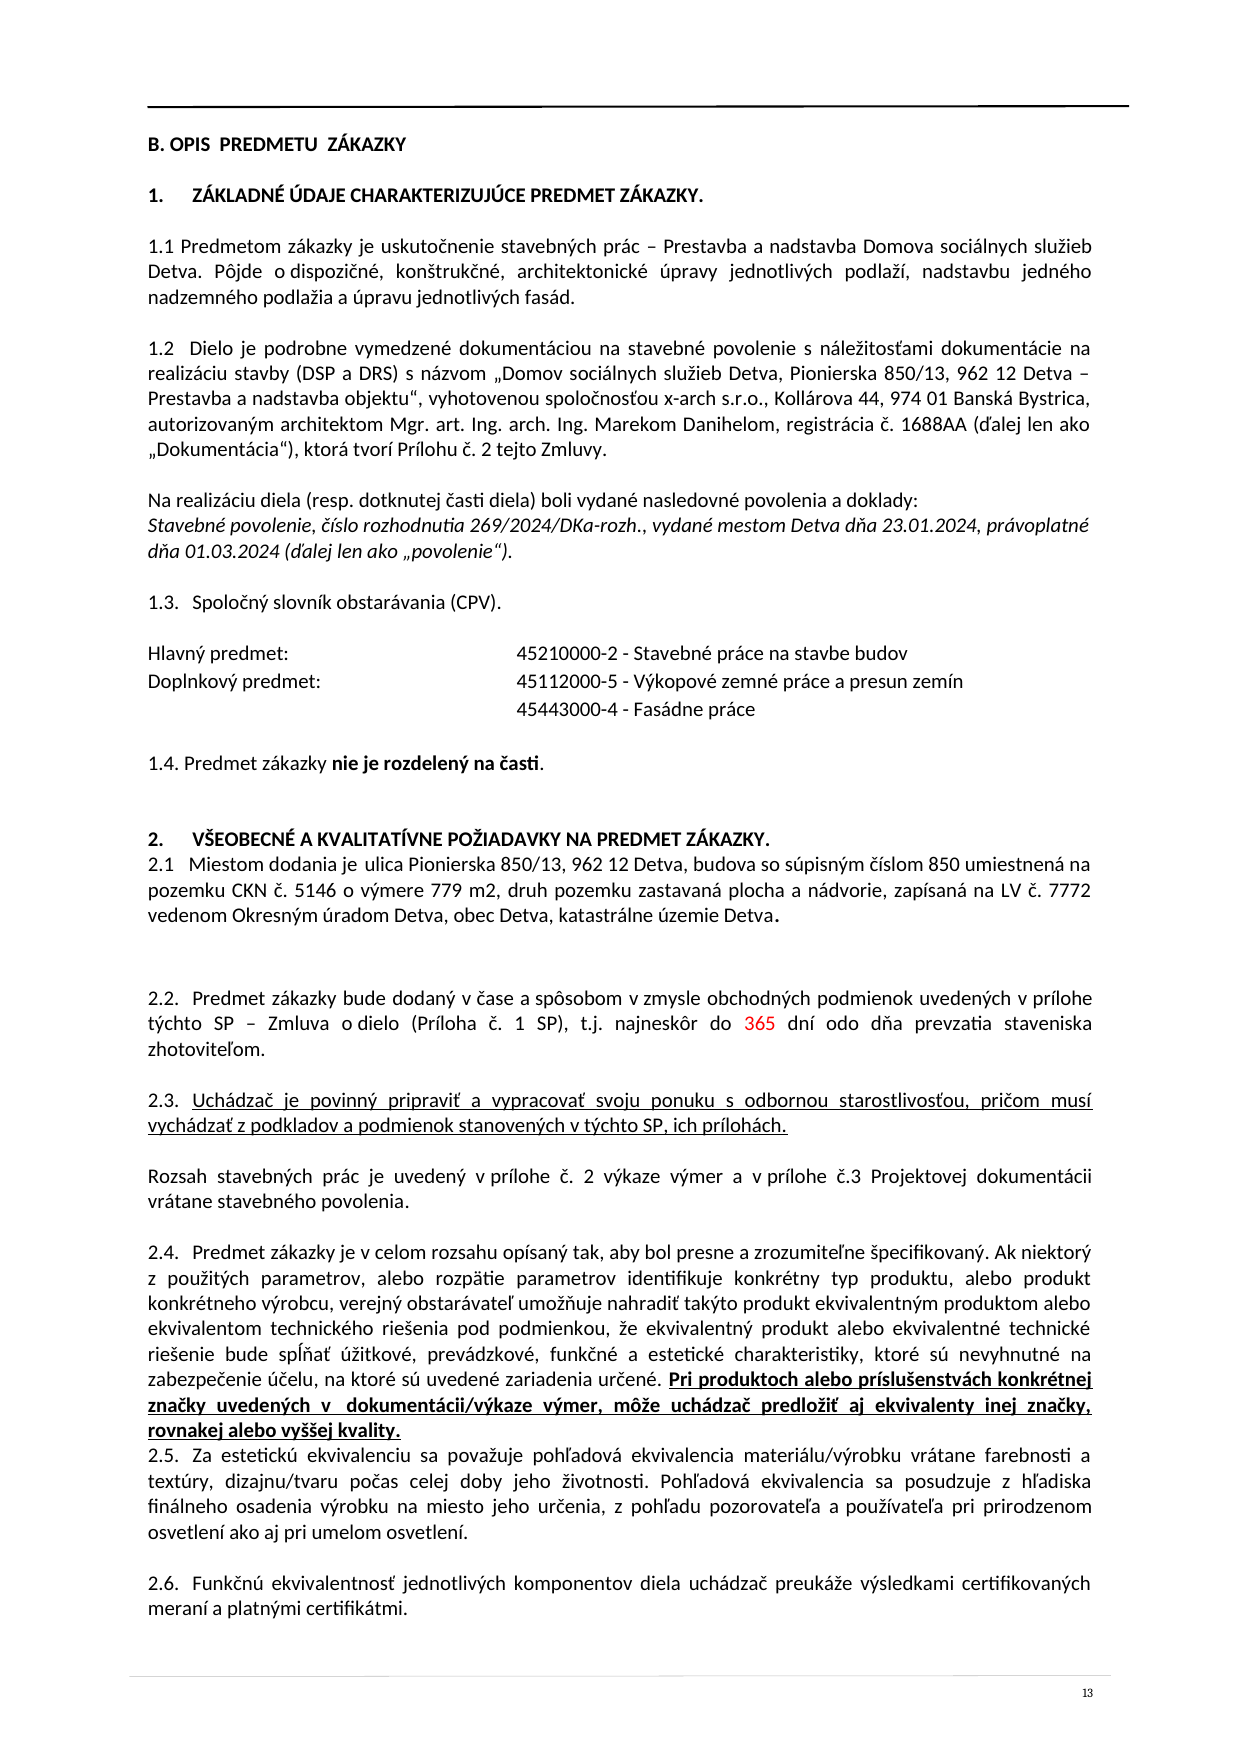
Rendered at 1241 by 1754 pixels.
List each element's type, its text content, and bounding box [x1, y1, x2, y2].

text Doplnkový predmet: 45112000-5 - Výkopové zemné práce a presun zemín [148, 668, 1092, 693]
text Rozsah stavebných prác je uvedený v prílohe č. 2 výkaze výmer a v prílohe č.3 Projektovej dokumentácii vrátane stavebného povolenia. [148, 1163, 1092, 1214]
text 1.3. Spoločný slovník obstarávania (CPV). [148, 589, 1092, 614]
list Funkčnú ekvivalentnosť jednotlivých komponentov diela uchádzač preukáže výsledkami certifikovaných meraní a platnými certifikátmi. [148, 1570, 1092, 1621]
list Uchádzač je povinný pripraviť a vypracovať svoju ponuku s odbornou starostlivosťou, pričom musí vychádzať z podkladov a podmienok stanovených v týchto SP, ich prílohách. [148, 1087, 1092, 1138]
text Na realizáciu diela (resp. dotknutej časti diela) boli vydané nasledovné povolenia a doklady: [148, 487, 1092, 513]
text 45443000-4 - Fasádne práce [148, 696, 1092, 722]
list Predmet zákazky bude dodaný v čase a spôsobom v zmysle obchodných podmienok uvedených v prílohe týchto SP – Zmluva o dielo (Príloha č. 1 SP), t.j. najneskôr do 365 dní odo dňa prevzatia staveniska zhotoviteľom. [148, 985, 1092, 1061]
text 1.1 Predmetom zákazky je uskutočnenie stavebných prác – Prestavba a nadstavba Domova sociálnych služieb Detva. Pôjde o dispozičné, konštrukčné, architektonické úpravy jednotlivých podlaží, nadstavbu jedného nadzemného podlažia a úpravu jednotlivých fasád. [148, 233, 1092, 309]
text Hlavný predmet: 45210000-2 - Stavebné práce na stavbe budov [148, 640, 1092, 665]
list VŠEOBECNÉ A KVALITATÍVNE POŽIADAVKY NA PREDMET ZÁKAZKY. [148, 826, 1092, 851]
text 1.2 Dielo je podrobne vymedzené dokumentáciou na stavebné povolenie s náležitosťami dokumentácie na realizáciu stavby (DSP a DRS) s názvom „Domov sociálnych služieb Detva, Pionierska 850/13, 962 12 Detva – Prestavba a nadstavba objektu“, vyhotovenou spoločnosťou x-arch s.r.o., Kollárova 44, 974 01 Banská Bystrica, autorizovaným architektom Mgr. art. Ing. arch. Ing. Marekom Danihelom, registrácia č. 1688AA (ďalej len ako „Dokumentácia“), ktorá tvorí Prílohu č. 2 tejto Zmluvy. [148, 335, 1092, 462]
text B. OPIS PREDMETU ZÁKAZKY [148, 131, 1092, 157]
text 2.1 Miestom dodania je ulica Pionierska 850/13, 962 12 Detva, budova so súpisným číslom 850 umiestnená na pozemku CKN č. 5146 o výmere 779 m2, druh pozemku zastavaná plocha a nádvorie, zapísaná na LV č. 7772 vedenom Okresným úradom Detva, obec Detva, katastrálne územie Detva. [148, 851, 1092, 928]
text Stavebné povolenie, číslo rozhodnutia 269/2024/DKa-rozh., vydané mestom Detva dňa 23.01.2024, právoplatné dňa 01.03.2024 (ďalej len ako „povolenie“). [148, 513, 1092, 563]
list Predmet zákazky je v celom rozsahu opísaný tak, aby bol presne a zrozumiteľne špecifikovaný. Ak niektorý z použitých parametrov, alebo rozpätie parametrov identifikuje konkrétny typ produktu, alebo produkt konkrétneho výrobcu, verejný obstarávateľ umožňuje nahradiť takýto produkt ekvivalentným produktom alebo ekvivalentom technického riešenia pod podmienkou, že ekvivalentný produkt alebo ekvivalentné technické riešenie bude spĺňať úžitkové, prevádzkové, funkčné a estetické charakteristiky, ktoré sú nevyhnutné na zabezpečenie účelu, na ktoré sú uvedené zariadenia určené. Pri produktoch alebo príslušenstvách konkrétnej značky uvedených v dokumentácii/výkaze výmer, môže uchádzač predložiť aj ekvivalenty inej značky, rovnakej alebo vyššej kvality. [148, 1239, 1092, 1414]
list ZÁKLADNÉ ÚDAJE CHARAKTERIZUJÚCE PREDMET ZÁKAZKY. [148, 182, 1092, 208]
list Za estetickú ekvivalenciu sa považuje pohľadová ekvivalencia materiálu/výrobku vrátane farebnosti a textúry, dizajnu/tvaru počas celej doby jeho životnosti. Pohľadová ekvivalencia sa posudzuje z hľadiska finálneho osadenia výrobku na miesto jeho určenia, z pohľadu pozorovateľa a používateľa pri prirodzenom osvetlení ako aj pri umelom osvetlení. [148, 1443, 1092, 1544]
text 1.4. Predmet zákazky nie je rozdelený na časti. [148, 750, 1092, 775]
